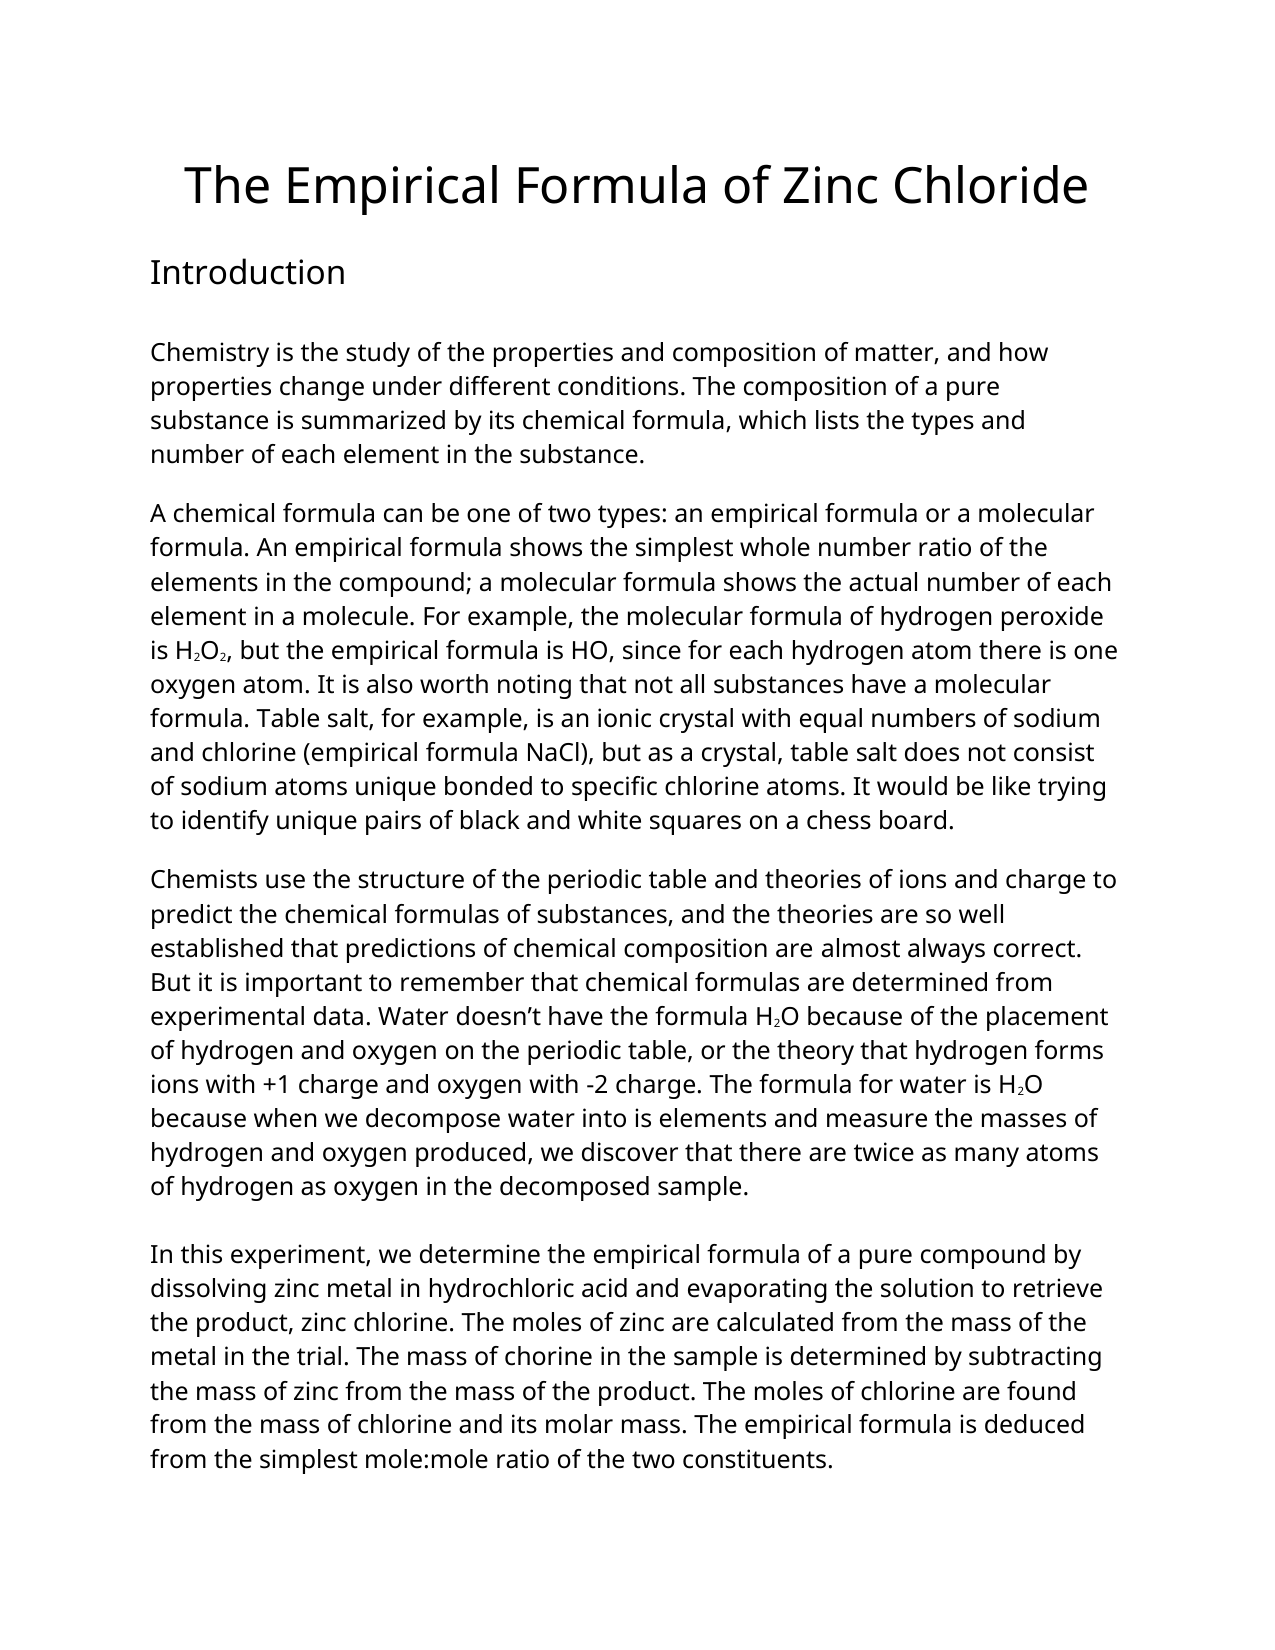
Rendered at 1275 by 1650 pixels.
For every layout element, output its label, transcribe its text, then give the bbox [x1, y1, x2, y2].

subtitle Introduction [150, 248, 1125, 294]
text Chemists use the structure of the periodic table and theories of ions and charge to predict the chemical formulas of substances, and the theories are so well established that predictions of chemical composition are almost always correct. But it is important to remember that chemical formulas are determined from experimental data. Water doesn’t have the formula H2O because of the placement of hydrogen and oxygen on the periodic table, or the theory that hydrogen forms ions with +1 charge and oxygen with -2 charge. The formula for water is H2O because when we decompose water into is elements and measure the masses of hydrogen and oxygen produced, we discover that there are twice as many atoms of hydrogen as oxygen in the decomposed sample. [150, 862, 1125, 1203]
text The Empirical Formula of Zinc Chloride [150, 150, 1125, 218]
text A chemical formula can be one of two types: an empirical formula or a molecular formula. An empirical formula shows the simplest whole number ratio of the elements in the compound; a molecular formula shows the actual number of each element in a molecule. For example, the molecular formula of hydrogen peroxide is H2O2, but the empirical formula is HO, since for each hydrogen atom there is one oxygen atom. It is also worth noting that not all substances have a molecular formula. Table salt, for example, is an ionic crystal with equal numbers of sodium and chlorine (empirical formula NaCl), but as a crystal, table salt does not consist of sodium atoms unique bonded to specific chlorine atoms. It would be like trying to identify unique pairs of black and white squares on a chess board. [150, 496, 1125, 837]
text Chemistry is the study of the properties and composition of matter, and how properties change under different conditions. The composition of a pure substance is summarized by its chemical formula, which lists the types and number of each element in the substance. [150, 334, 1125, 471]
text In this experiment, we determine the empirical formula of a pure compound by dissolving zinc metal in hydrochloric acid and evaporating the solution to retrieve the product, zinc chlorine. The moles of zinc are calculated from the mass of the metal in the trial. The mass of chorine in the sample is determined by subtracting the mass of zinc from the mass of the product. The moles of chlorine are found from the mass of chlorine and its molar mass. The empirical formula is deduced from the simplest mole:mole ratio of the two constituents. [150, 1237, 1125, 1475]
